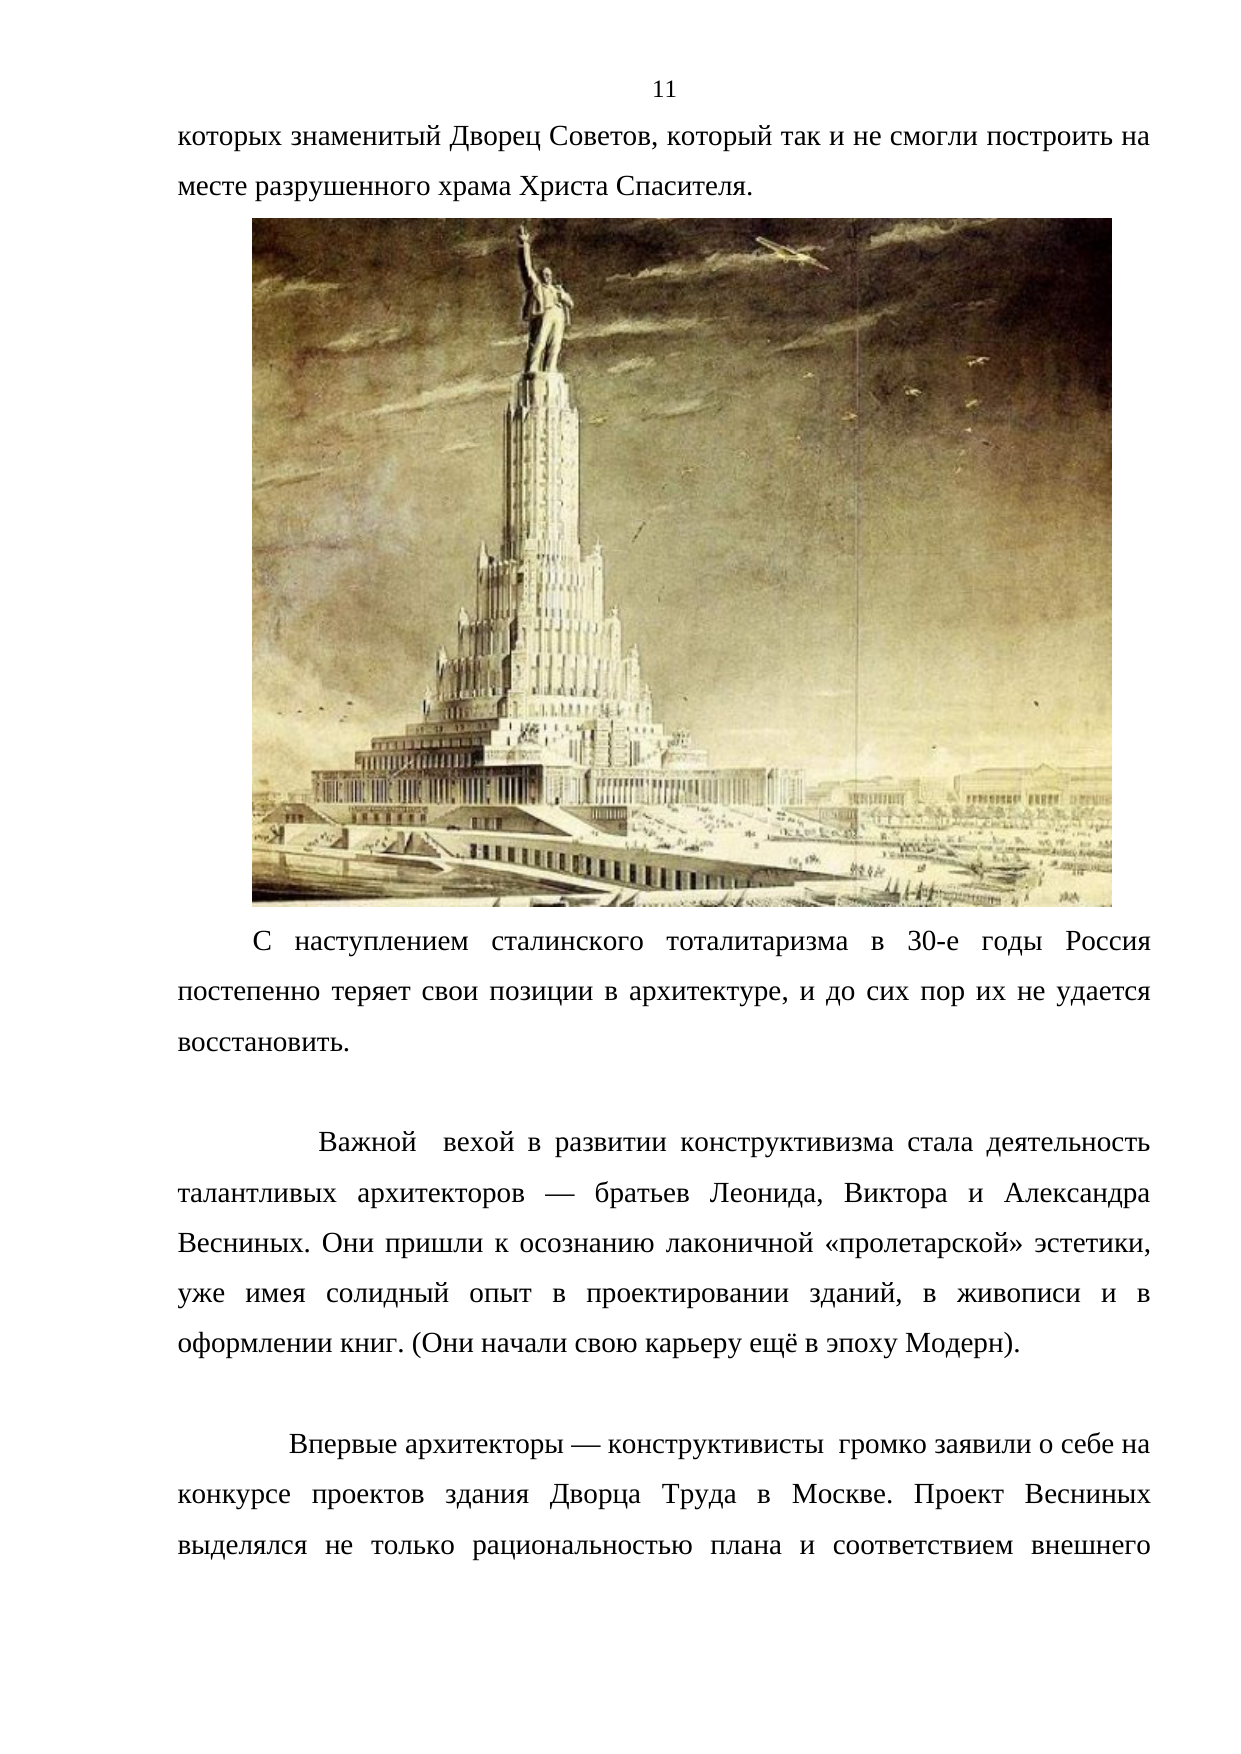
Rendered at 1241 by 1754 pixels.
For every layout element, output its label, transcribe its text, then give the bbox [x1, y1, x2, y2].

picture [252, 218, 1112, 907]
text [177, 1426, 1152, 1560]
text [177, 118, 1152, 202]
text С наступлением сталинского тоталитаризма в 30-е годы Россия постепенно теряет свои позиции в архитектуре, и до сих пор их не удается восстановить. [177, 923, 1152, 1057]
text Важной вехой в развитии конструктивизма стала деятельность талантливых архитекторов — братьев Леонида, Виктора и Александра Весниных. Они пришли к осознанию лаконичной «пролетарской» эстетики, уже имея солидный опыт в проектировании зданий, в живописи и в оформлении книг. (Они начали свою карьеру ещё в эпоху Модерн). [177, 1124, 1152, 1359]
